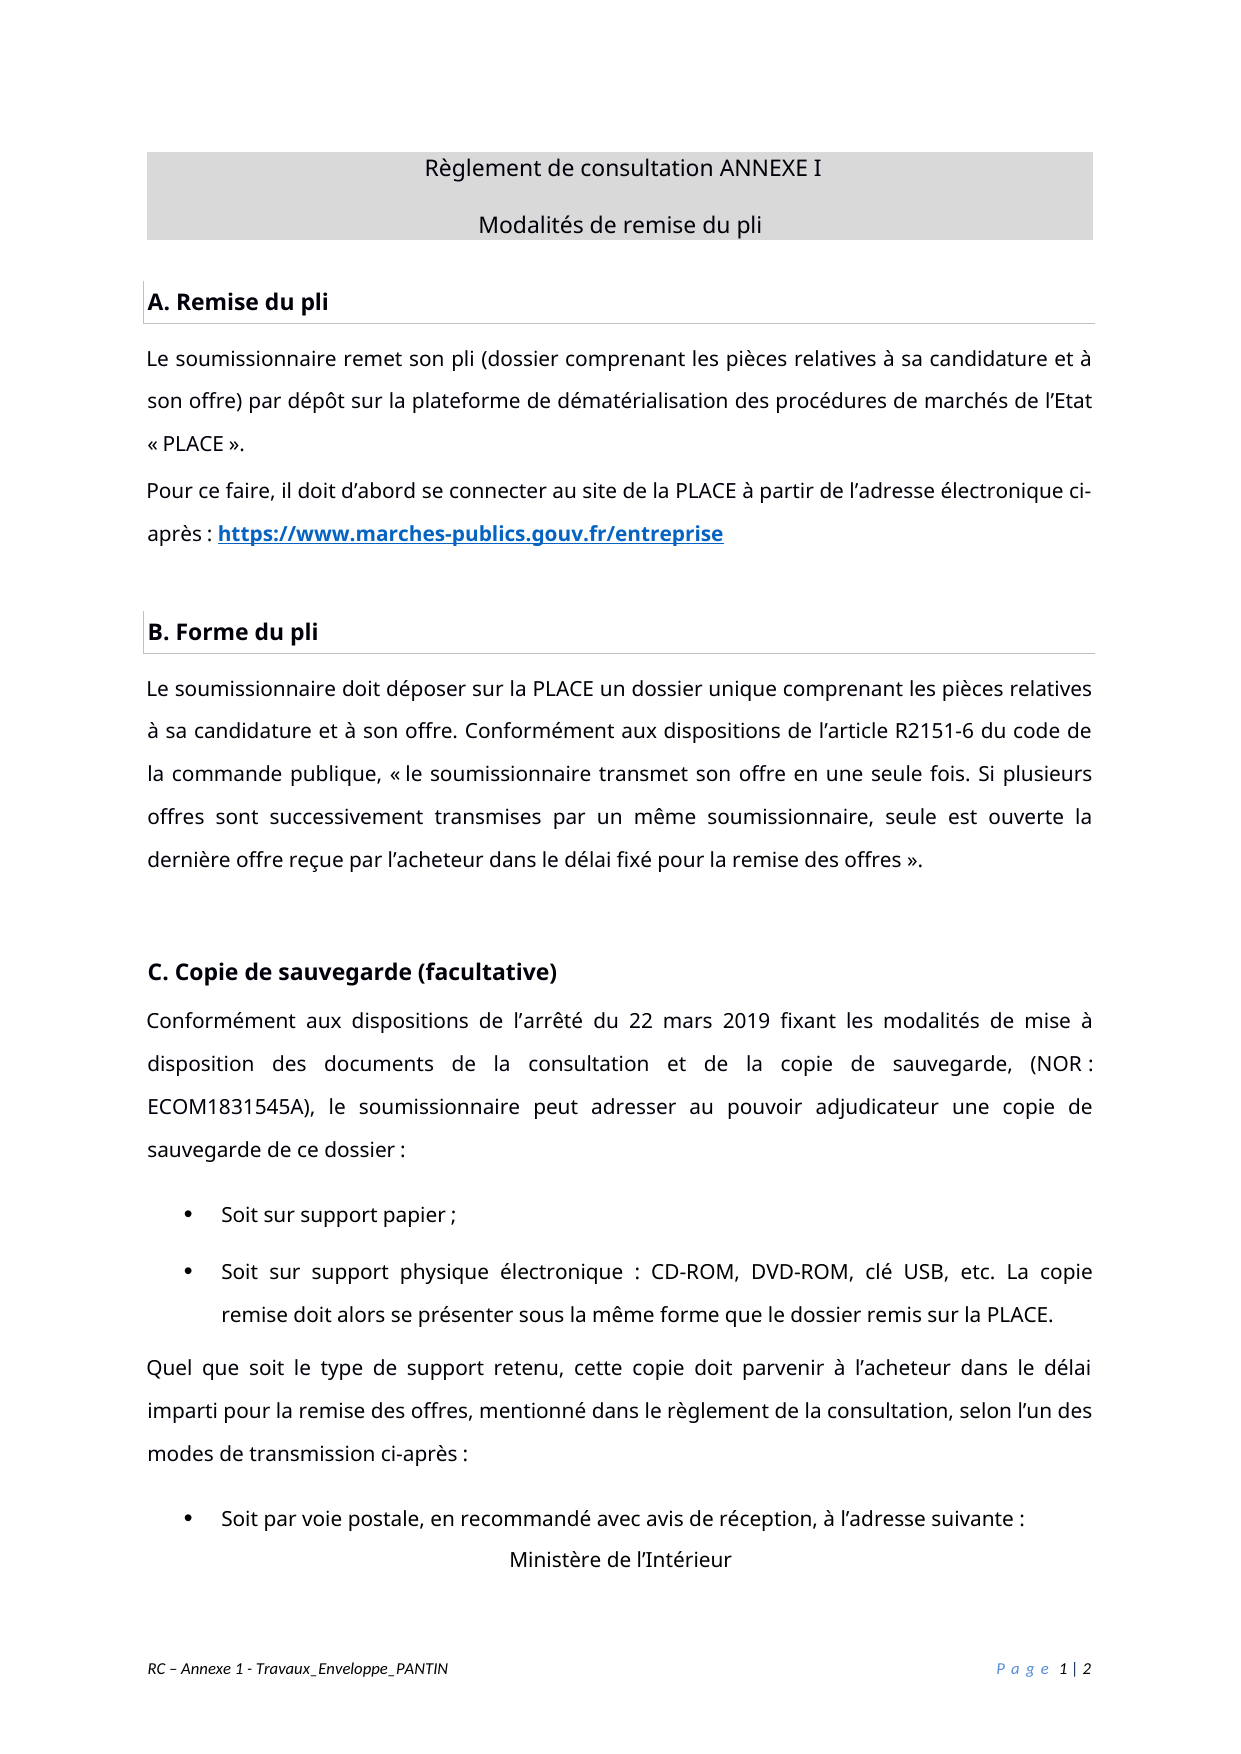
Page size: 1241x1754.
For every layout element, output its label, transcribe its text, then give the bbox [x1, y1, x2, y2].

subtitle Modalités de remise du pli [147, 209, 1093, 240]
text Quel que soit le type de support retenu, cette copie doit parvenir à l’acheteur dans le délai imparti pour la remise des offres, mentionné dans le règlement de la consultation, selon l’un des modes de transmission ci-après : [146, 1353, 1093, 1467]
text Le soumissionnaire remet son pli (dossier comprenant les pièces relatives à sa candidature et à son offre) par dépôt sur la plateforme de dématérialisation des procédures de marchés de l’Etat « PLACE ». [146, 344, 1093, 458]
text C. Copie de sauvegarde (facultative) [147, 956, 1093, 987]
text Règlement de consultation ANNEXE I [147, 152, 1093, 184]
text Ministère de l’Intérieur [147, 1546, 1093, 1574]
list Soit sur support physique électronique : CD-ROM, DVD-ROM, clé USB, etc. La copie remise doit alors se présenter sous la même forme que le dossier remis sur la PLACE. [183, 1256, 1093, 1328]
list Soit par voie postale, en recommandé avec avis de réception, à l’adresse suivante : [183, 1503, 1093, 1532]
text Pour ce faire, il doit d’abord se connecter au site de la PLACE à partir de l’adresse électronique ci-après : https://www.marches-publics.gouv.fr/entreprise [146, 476, 1093, 547]
text Conformément aux dispositions de l’arrêté du 22 mars 2019 fixant les modalités de mise à disposition des documents de la consultation et de la copie de sauvegarde, (NOR : ECOM1831545A), le soumissionnaire peut adresser au pouvoir adjudicateur une copie de sauvegarde de ce dossier : [146, 1006, 1093, 1164]
text Le soumissionnaire doit déposer sur la PLACE un dossier unique comprenant les pièces relatives à sa candidature et à son offre. Conformément aux dispositions de l’article R2151-6 du code de la commande publique, « le soumissionnaire transmet son offre en une seule fois. Si plusieurs offres sont successivement transmises par un même soumissionnaire, seule est ouverte la dernière offre reçue par l’acheteur dans le délai fixé pour la remise des offres ». [146, 674, 1093, 874]
list Soit sur support papier ; [183, 1199, 1093, 1228]
